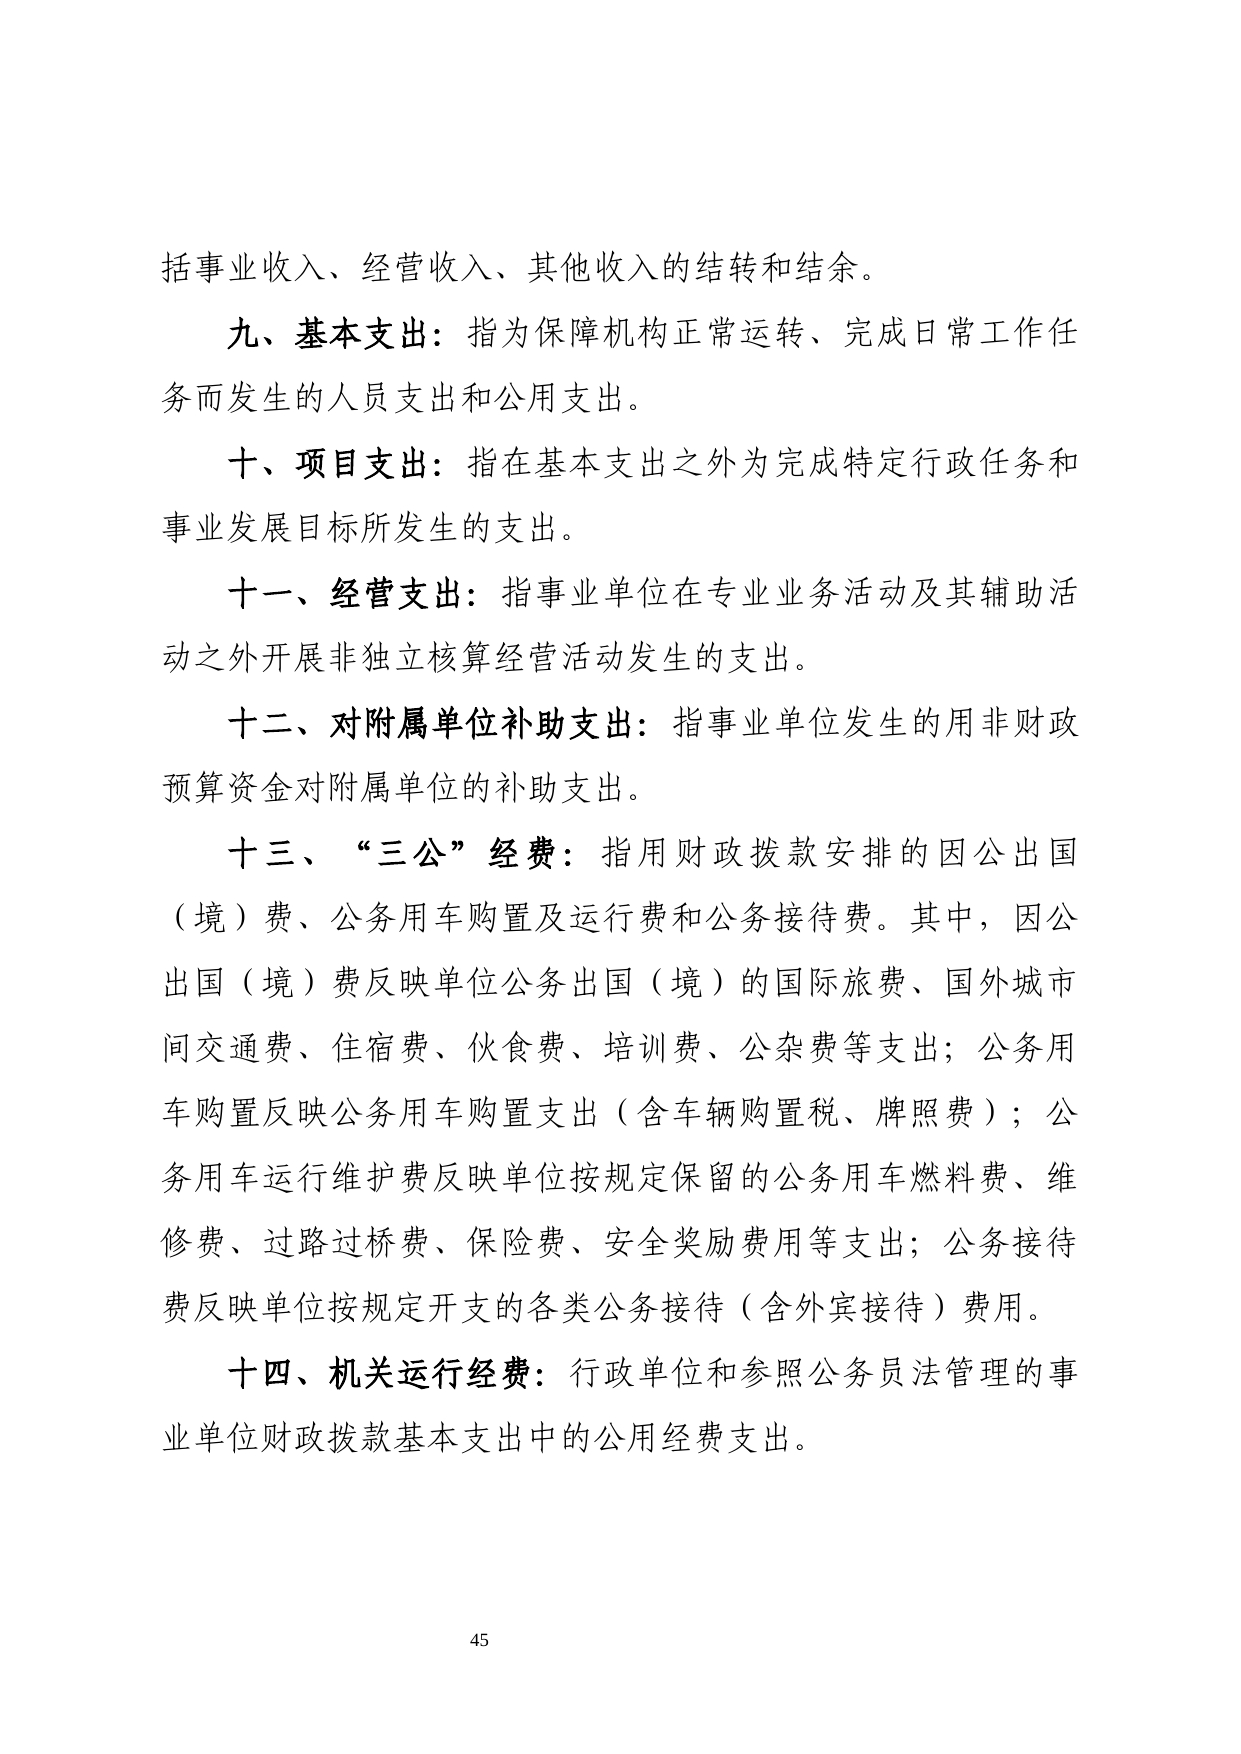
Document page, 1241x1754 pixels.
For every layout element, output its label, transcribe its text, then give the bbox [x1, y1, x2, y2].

text 十四、机关运行经费：行政单位和参照公务员法管理的事业单位财政拨款基本支出中的公用经费支出。 [159, 1338, 1081, 1468]
text 十二、对附属单位补助支出：指事业单位发生的用非财政预算资金对附属单位的补助支出。 [159, 688, 1081, 818]
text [159, 233, 1081, 298]
text 九、基本支出：指为保障机构正常运转、完成日常工作任务而发生的人员支出和公用支出。 [159, 298, 1081, 428]
text 十三、“三公”经费：指用财政拨款安排的因公出国（境）费、公务用车购置及运行费和公务接待费。其中，因公出国（境）费反映单位公务出国（境）的国际旅费、国外城市间交通费、住宿费、伙食费、培训费、公杂费等支出；公务用车购置反映公务用车购置支出（含车辆购置税、牌照费）；公务用车运行维护费反映单位按规定保留的公务用车燃料费、维修费、过路过桥费、保险费、安全奖励费用等支出；公务接待费反映单位按规定开支的各类公务接待（含外宾接待）费用。 [159, 818, 1081, 1338]
text 十、项目支出：指在基本支出之外为完成特定行政任务和事业发展目标所发生的支出。 [159, 428, 1081, 558]
text 十一、经营支出：指事业单位在专业业务活动及其辅助活动之外开展非独立核算经营活动发生的支出。 [159, 558, 1081, 688]
